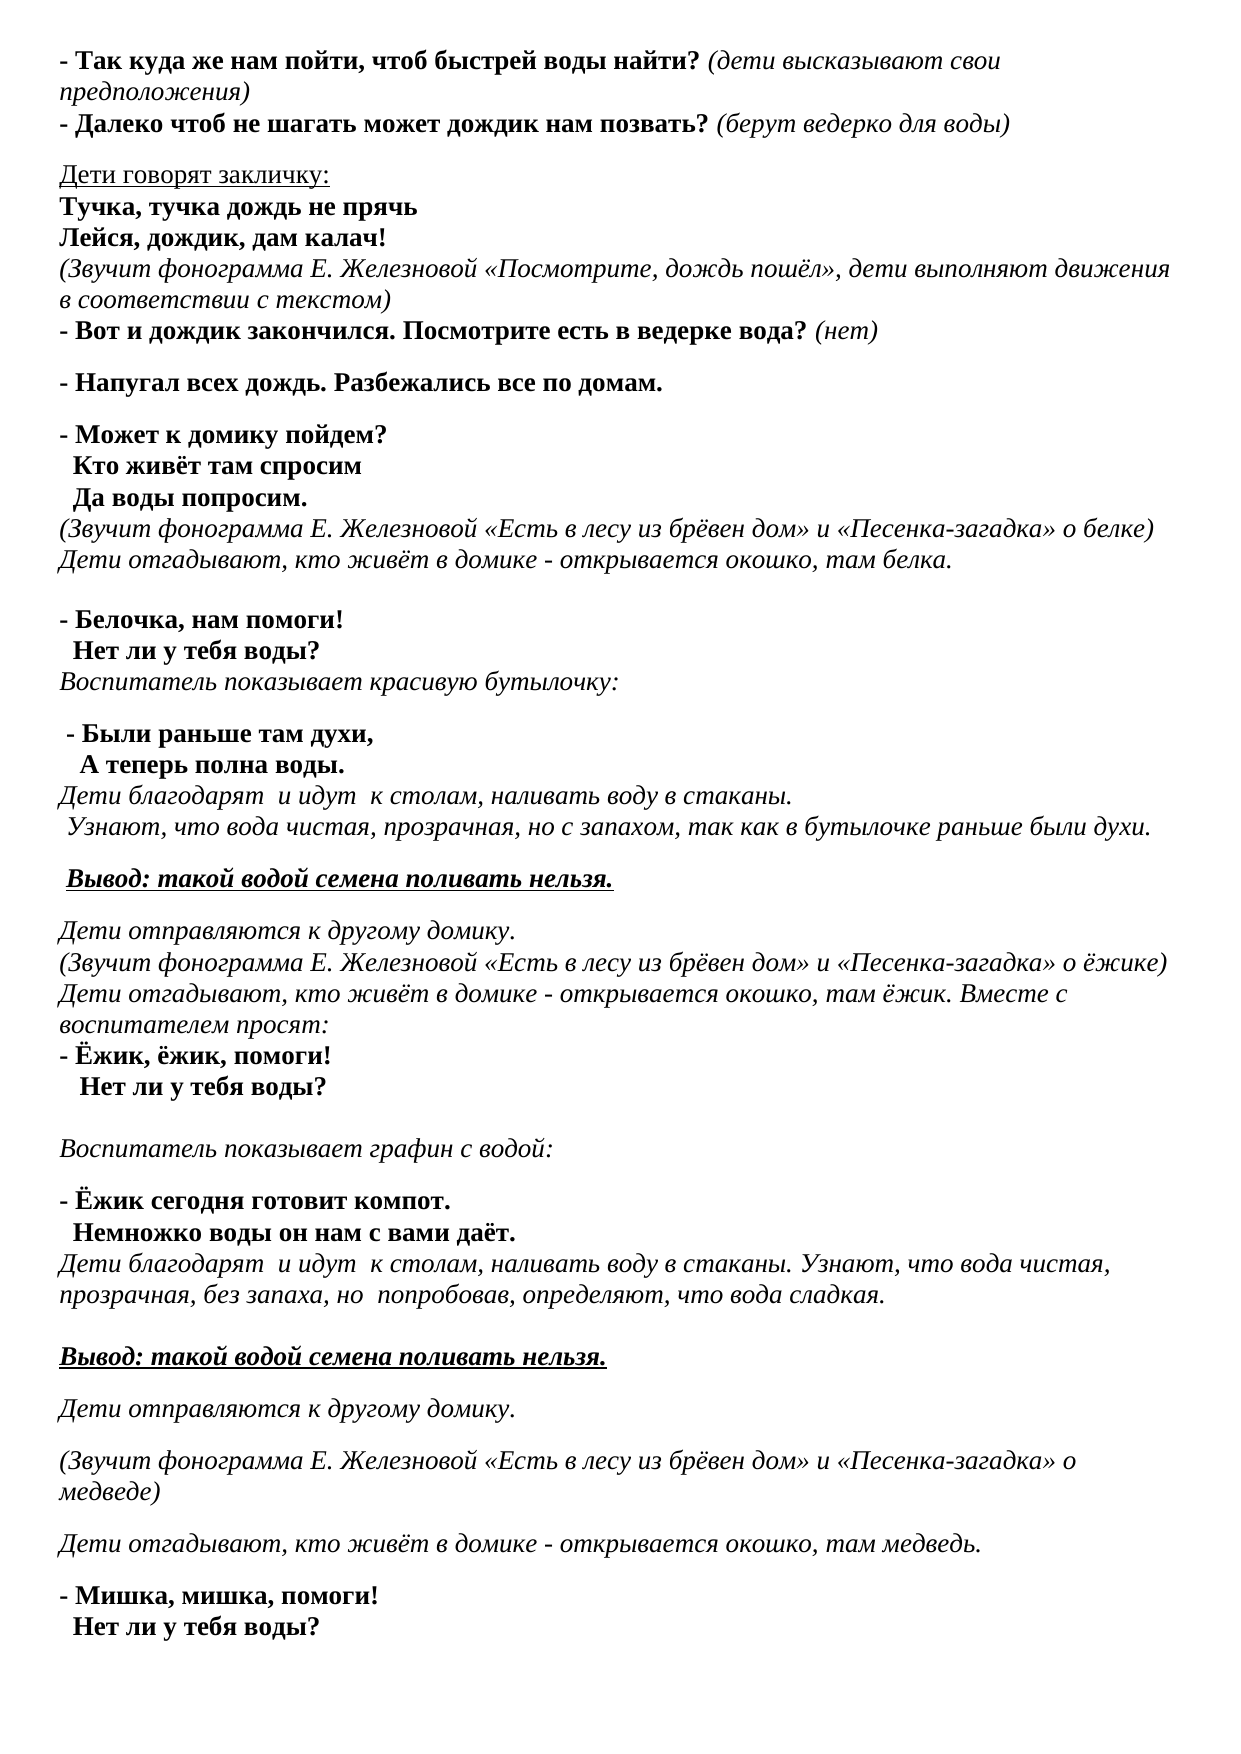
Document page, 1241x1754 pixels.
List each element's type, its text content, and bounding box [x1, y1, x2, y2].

text (Звучит фонограмма Е. Железновой «Есть в лесу из брёвен дом» и «Песенка-загадка» о белке) [59, 512, 1181, 543]
text - Мишка, мишка, помоги! [59, 1579, 1181, 1610]
text - Ёжик, ёжик, помоги! [59, 1039, 1181, 1070]
text Кто живёт там спросим [59, 449, 1181, 481]
text - Далеко чтоб не шагать может дождик нам позвать? (берут ведерко для воды) [59, 107, 1181, 138]
text - Ёжик сегодня готовит компот. [59, 1184, 1181, 1216]
text Дети отправляются к другому домику. [59, 914, 1181, 946]
text (Звучит фонограмма Е. Железновой «Посмотрите, дождь пошёл», дети выполняют движения в соответствии с текстом) [59, 252, 1181, 314]
text Дети отправляются к другому домику. [59, 1392, 1181, 1423]
text Воспитатель показывает красивую бутылочку: [59, 665, 1181, 696]
text Дети отгадывают, кто живёт в домике - открывается окошко, там белка. [59, 543, 1181, 574]
text - Может к домику пойдем? [59, 418, 1181, 449]
text Тучка, тучка дождь не прячь [59, 190, 1181, 221]
text (Звучит фонограмма Е. Железновой «Есть в лесу из брёвен дом» и «Песенка-загадка» о ёжике) [59, 946, 1181, 977]
text Дети благодарят и идут к столам, наливать воду в стаканы. [59, 779, 1181, 811]
text А теперь полна воды. [59, 748, 1181, 779]
text Нет ли у тебя воды? [59, 1610, 1181, 1642]
text Узнают, что вода чистая, прозрачная, но с запахом, так как в бутылочке раньше были духи. [59, 811, 1181, 842]
text Нет ли у тебя воды? [59, 634, 1181, 665]
text Нет ли у тебя воды? [59, 1070, 1181, 1101]
text - Вот и дождик закончился. Посмотрите есть в ведерке вода? (нет) [59, 314, 1181, 346]
text Да воды попросим. [59, 481, 1181, 512]
text Вывод: такой водой семена поливать нельзя. [59, 1340, 1181, 1371]
text Дети благодарят и идут к столам, наливать воду в стаканы. Узнают, что вода чистая, прозрачная, без запаха, но попробовав, определяют, что вода сладкая. [59, 1247, 1181, 1309]
text Немножко воды он нам с вами даёт. [59, 1216, 1181, 1247]
text Дети говорят закличку: [59, 159, 1181, 190]
text Дети отгадывают, кто живёт в домике - открывается окошко, там ёжик. Вместе с воспитателем просят: [59, 977, 1181, 1039]
text Воспитатель показывает графин с водой: [59, 1132, 1181, 1164]
text (Звучит фонограмма Е. Железновой «Есть в лесу из брёвен дом» и «Песенка-загадка» о медведе) [59, 1444, 1181, 1506]
text - Напугал всех дождь. Разбежались все по домам. [59, 366, 1181, 397]
text - Белочка, нам помоги! [59, 603, 1181, 634]
text Вывод: такой водой семена поливать нельзя. [59, 862, 1181, 894]
text Дети отгадывают, кто живёт в домике - открывается окошко, там медведь. [59, 1527, 1181, 1558]
text - Были раньше там духи, [59, 717, 1181, 748]
text Лейся, дождик, дам калач! [59, 221, 1181, 252]
text - Так куда же нам пойти, чтоб быстрей воды найти? (дети высказывают свои предположения) [59, 44, 1181, 107]
